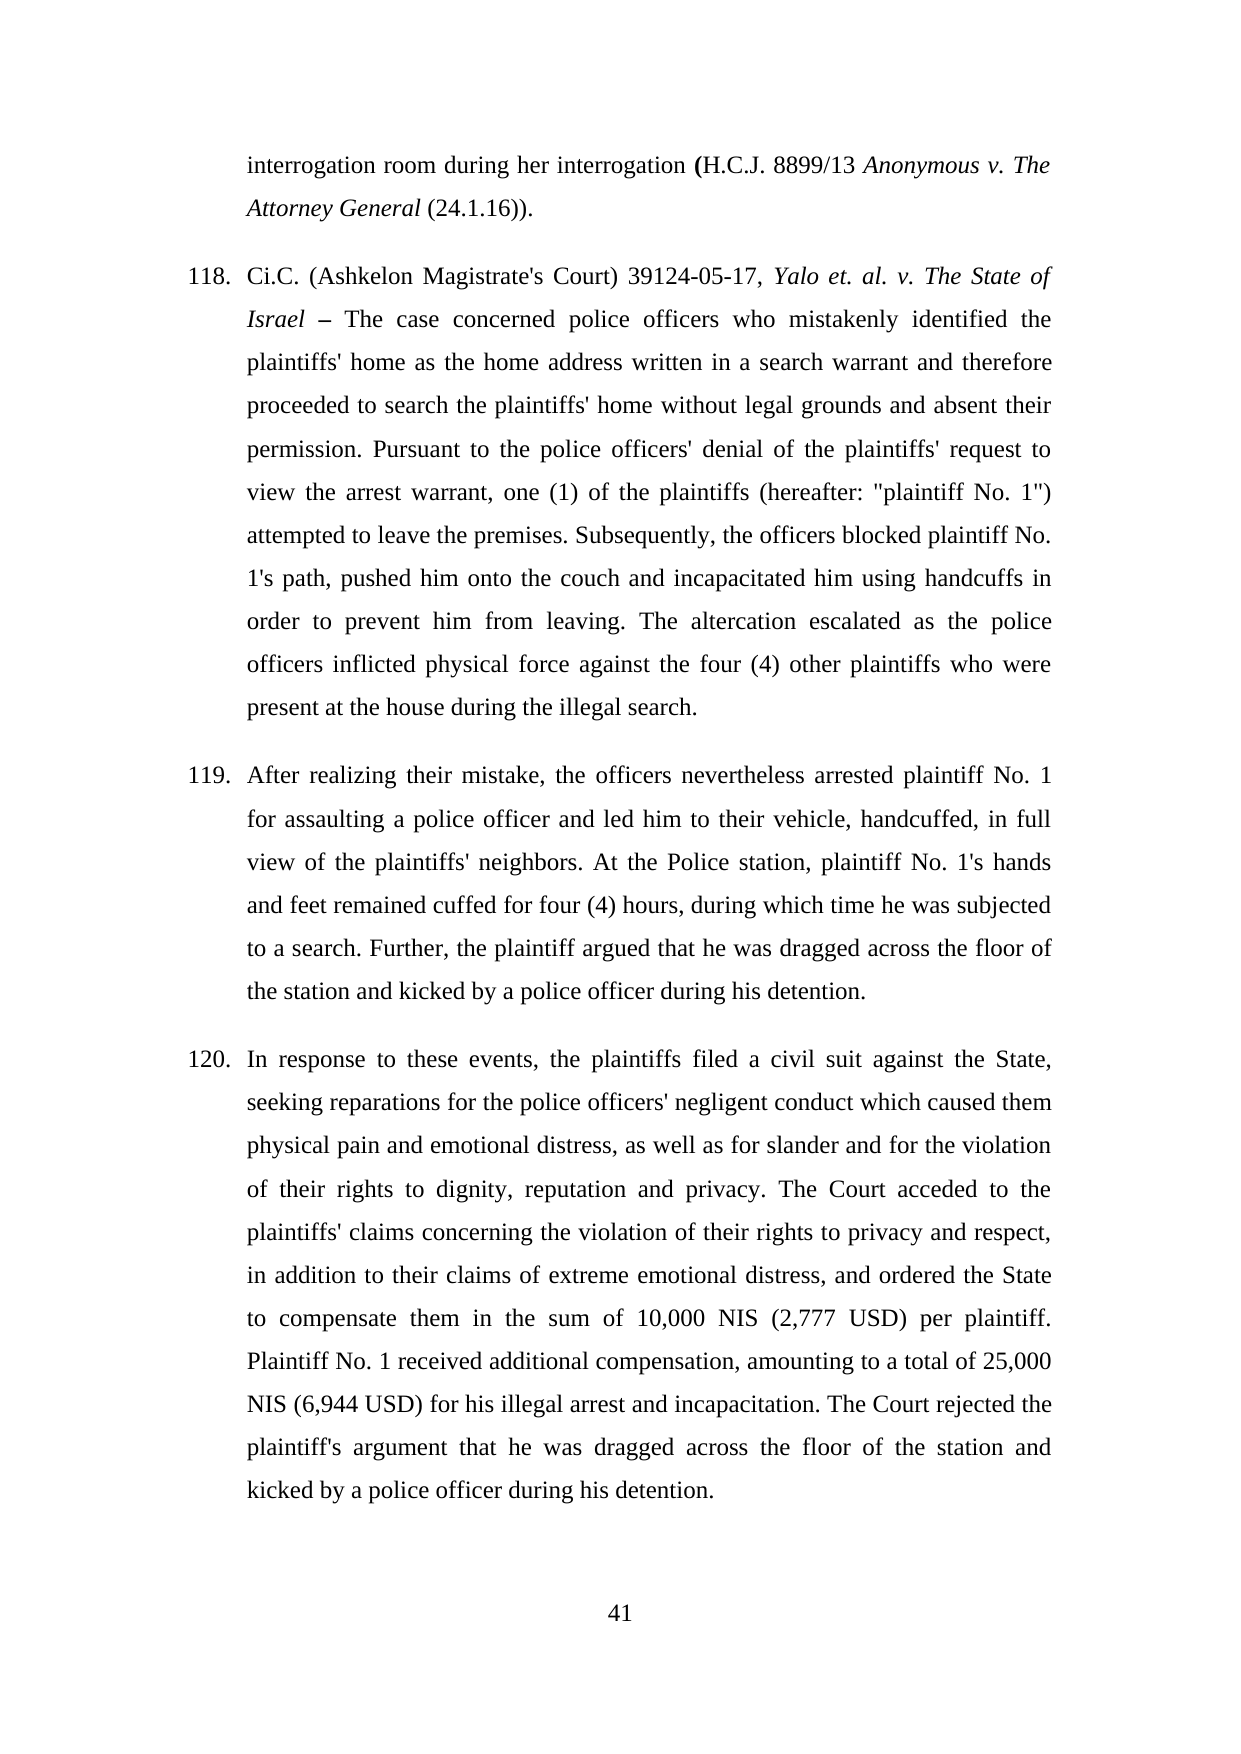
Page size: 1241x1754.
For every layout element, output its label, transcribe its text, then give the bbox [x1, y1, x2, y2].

list Ci.C. (Ashkelon Magistrate's Court) 39124-05-17, Yalo et. al. v. The State of Israel – The case concerned police officers who mistakenly identified the plaintiffs' home as the home address written in a search warrant and therefore proceeded to search the plaintiffs' home without legal grounds and absent their permission. Pursuant to the police officers' denial of the plaintiffs' request to view the arrest warrant, one (1) of the plaintiffs (hereafter: "plaintiff No. 1") attempted to leave the premises. Subsequently, the officers blocked plaintiff No. 1's path, pushed him onto the couch and incapacitated him using handcuffs in order to prevent him from leaving. The altercation escalated as the police officers inflicted physical force against the four (4) other plaintiffs who were present at the house during the illegal search. [187, 261, 1053, 721]
list After realizing their mistake, the officers nevertheless arrested plaintiff No. 1 for assaulting a police officer and led him to their vehicle, handcuffed, in full view of the plaintiffs' neighbors. At the Police station, plaintiff No. 1's hands and feet remained cuffed for four (4) hours, during which time he was subjected to a search. Further, the plaintiff argued that he was dragged across the floor of the station and kicked by a police officer during his detention. [187, 761, 1053, 1005]
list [187, 150, 1053, 222]
list In response to these events, the plaintiffs filed a civil suit against the State, seeking reparations for the police officers' negligent conduct which caused them physical pain and emotional distress, as well as for slander and for the violation of their rights to dignity, reputation and privacy. The Court acceded to the plaintiffs' claims concerning the violation of their rights to privacy and respect, in addition to their claims of extreme emotional distress, and ordered the State to compensate them in the sum of 10,000 NIS (2,777 USD) per plaintiff. Plaintiff No. 1 received additional compensation, amounting to a total of 25,000 NIS (6,944 USD) for his illegal arrest and incapacitation. The Court rejected the plaintiff's argument that he was dragged across the floor of the station and kicked by a police officer during his detention. [187, 1044, 1053, 1504]
